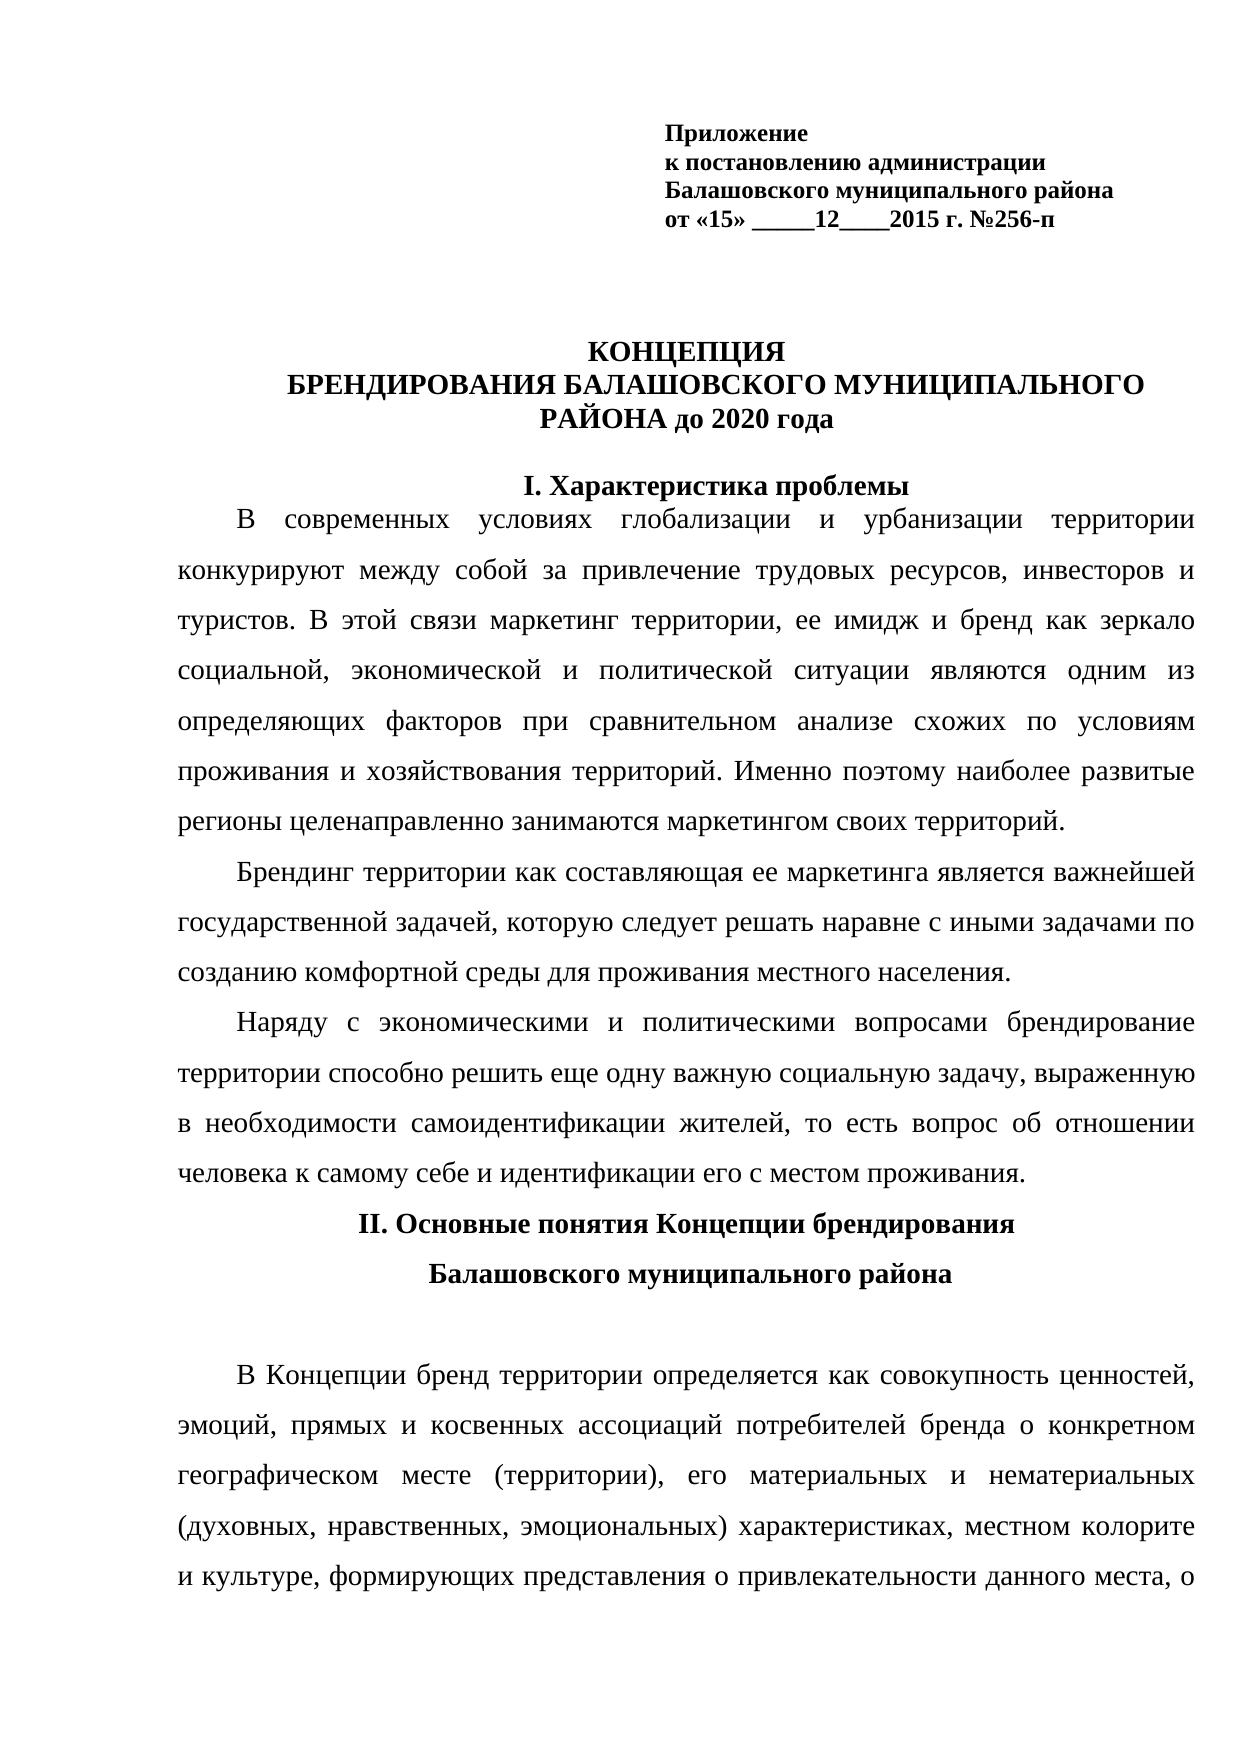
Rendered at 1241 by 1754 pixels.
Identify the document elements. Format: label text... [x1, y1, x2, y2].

text к постановлению администрации Балашовского муниципального района [664, 147, 1196, 204]
text В современных условиях глобализации и урбанизации территории конкурируют между собой за привлечение трудовых ресурсов, инвесторов и туристов. В этой связи маркетинг территории, ее имидж и бренд как зеркало социальной, экономической и политической ситуации являются одним из определяющих факторов при сравнительном анализе схожих по условиям проживания и хозяйствования территорий. Именно поэтому наиболее развитые регионы целенаправленно занимаются маркетингом своих территорий. [177, 501, 1196, 837]
text II. Основные понятия Концепции брендирования [177, 1206, 1196, 1239]
text I. Характеристика проблемы [177, 468, 1196, 501]
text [177, 1357, 1196, 1592]
text Наряду с экономическими и политическими вопросами брендирование территории способно решить еще одну важную социальную задачу, выраженную в необходимости самоидентификации жителей, то есть вопрос об отношении человека к самому себе и идентификации его с местом проживания. [177, 1004, 1196, 1189]
text от «15» _____12____2015 г. №256-п [664, 204, 1196, 233]
text БРЕНДИРОВАНИЯ БАЛАШОВСКОГО МУНИЦИПАЛЬНОГО РАЙОНА до 2020 года [177, 367, 1196, 434]
text Балашовского муниципального района [177, 1256, 1196, 1290]
text КОНЦЕПЦИЯ [177, 334, 1196, 367]
text Брендинг территории как составляющая ее маркетинга является важнейшей государственной задачей, которую следует решать наравне с иными задачами по созданию комфортной среды для проживания местного населения. [177, 854, 1196, 988]
text Приложение [664, 118, 1196, 147]
